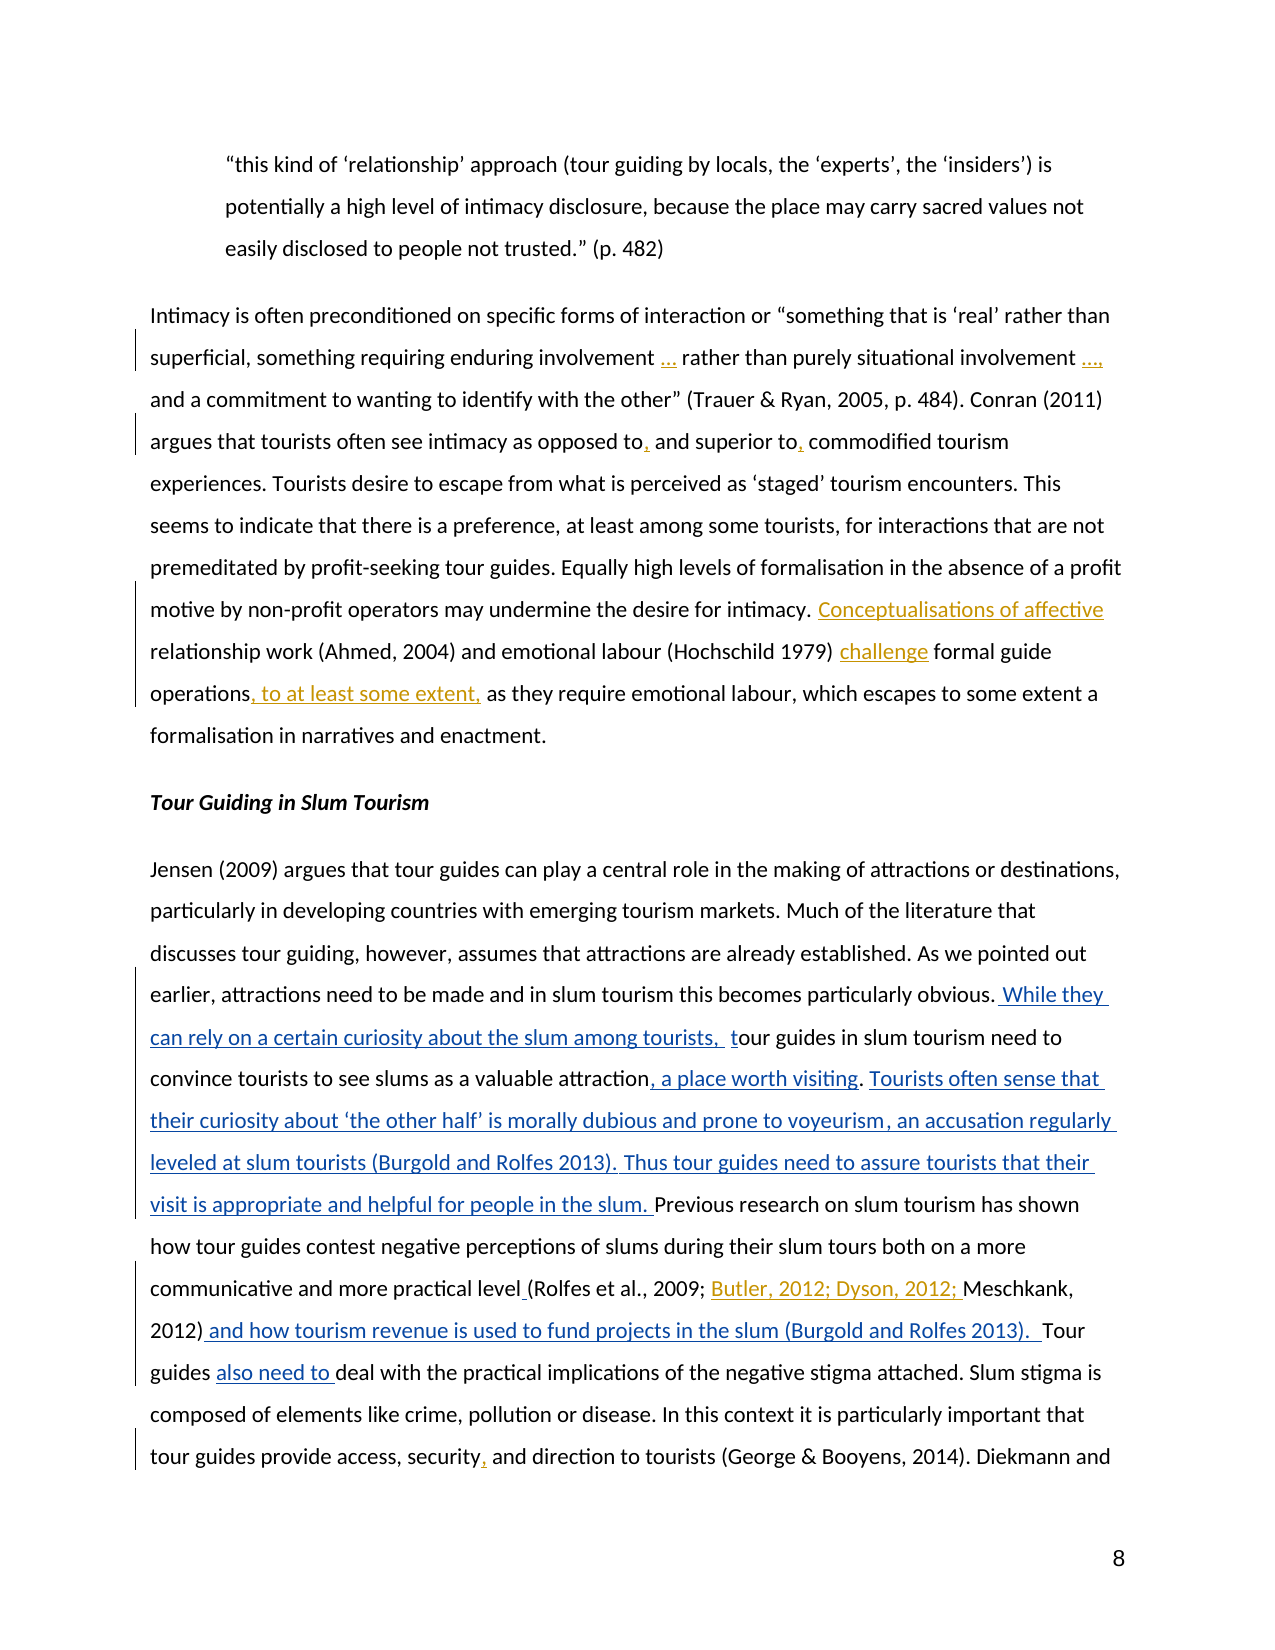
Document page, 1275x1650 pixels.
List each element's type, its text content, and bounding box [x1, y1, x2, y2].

text “this kind of ‘relationship’ approach (tour guiding by locals, the ‘experts’, the ‘insiders’) is potentially a high level of intimacy disclosure, because the place may carry sacred values not easily disclosed to people not trusted.” (p. 482) [225, 150, 1125, 262]
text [150, 855, 1125, 1470]
text Intimacy is often preconditioned on specific forms of interaction or “something that is ‘real’ rather than superficial, something requiring enduring involvement rather than purely situational involvement and a commitment to wanting to identify with the other” (Trauer & Ryan, 2005, p. 484). Conran (2011) argues that tourists often see intimacy as opposed to and superior to commodified tourism experiences. Tourists desire to escape from what is perceived as ‘staged’ tourism encounters. This seems to indicate that there is a preference, at least among some tourists, for interactions that are not premeditated by profit-seeking tour guides. Equally high levels of formalisation in the absence of a profit motive by non-profit operators may undermine the desire for intimacy. relationship work (Ahmed, 2004) and emotional labour (Hochschild 1979) formal guide operations as they require emotional labour, which escapes to some extent a formalisation in narratives and enactment. [150, 301, 1125, 749]
text Tour Guiding in Slum Tourism [150, 788, 1125, 816]
